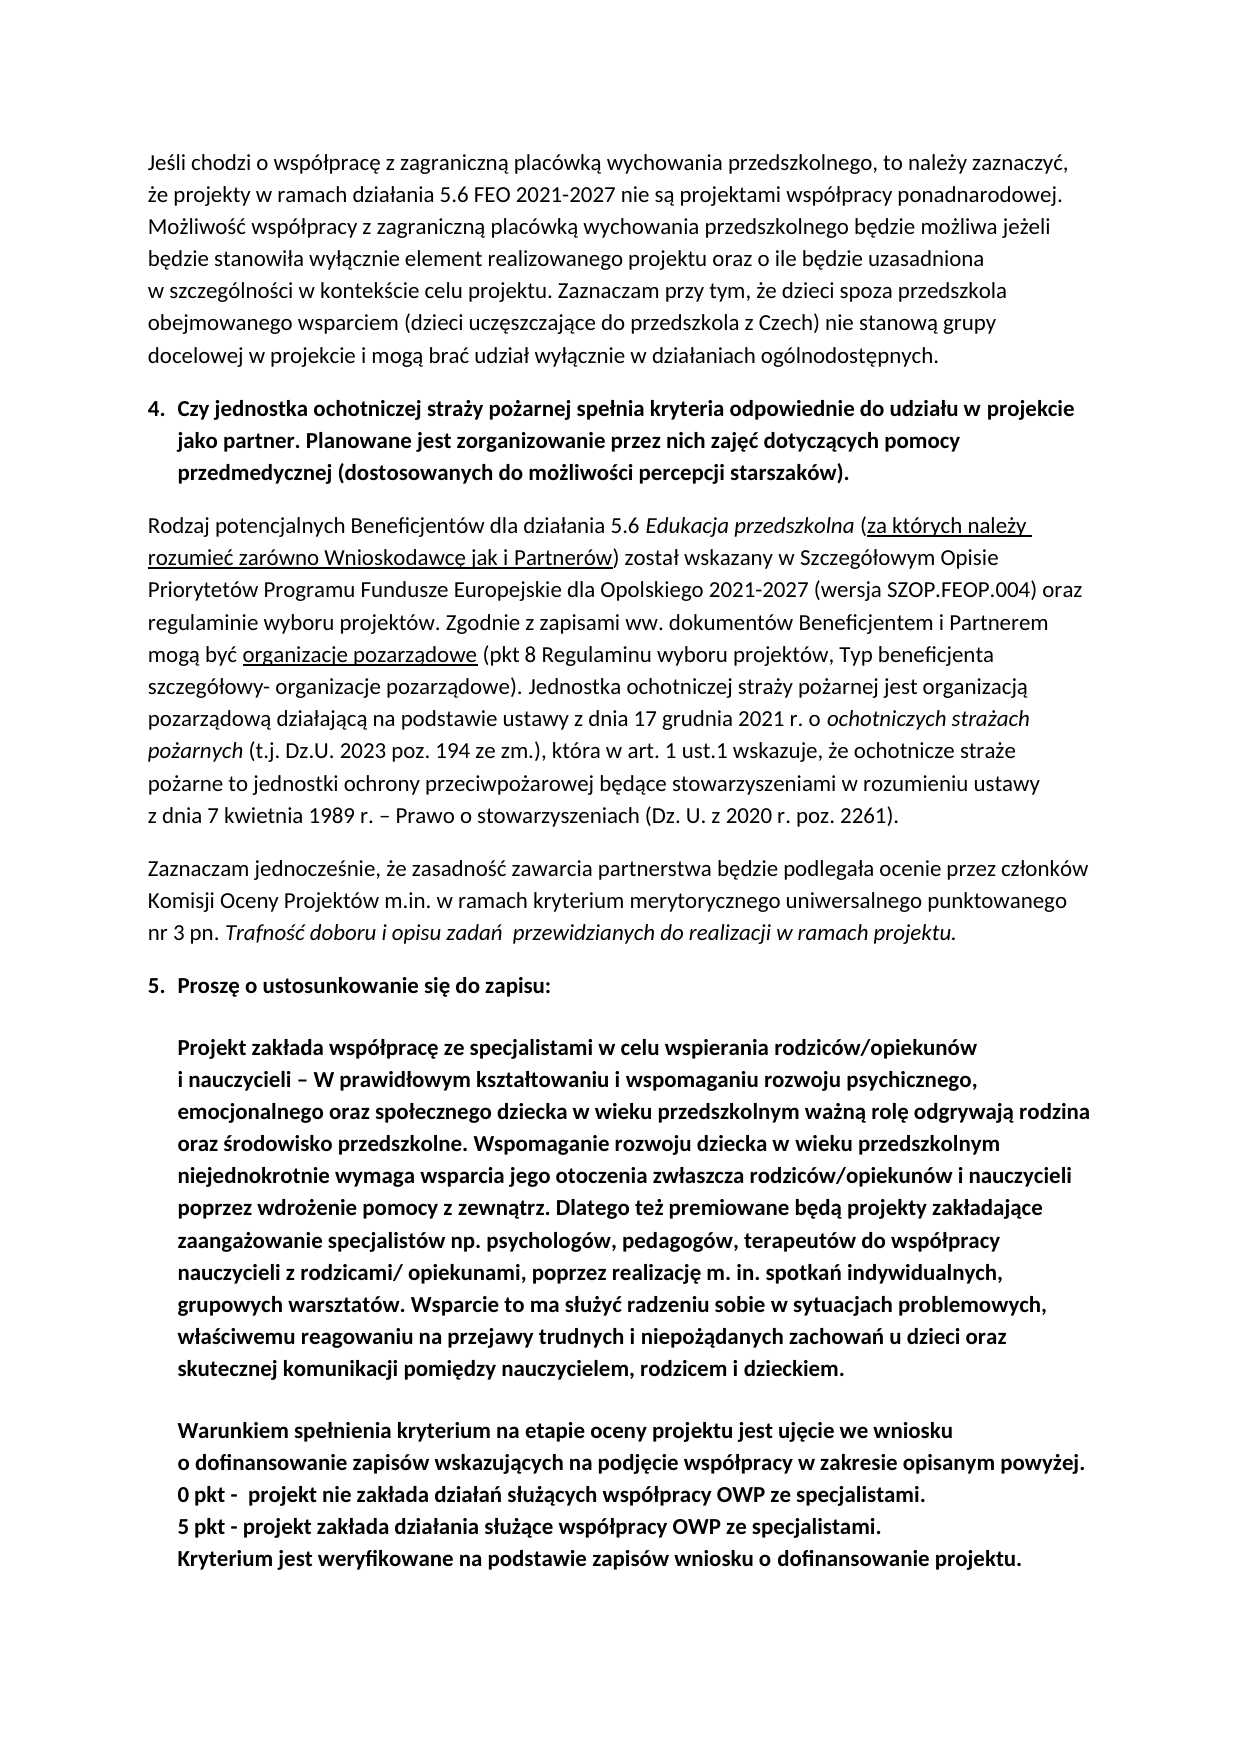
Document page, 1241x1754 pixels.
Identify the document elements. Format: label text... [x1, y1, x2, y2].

text Projekt zakłada współpracę ze specjalistami w celu wspierania rodziców/opiekunów i nauczycieli – W prawidłowym kształtowaniu i wspomaganiu rozwoju psychicznego, emocjonalnego oraz społecznego dziecka w wieku przedszkolnym ważną rolę odgrywają rodzina oraz środowisko przedszkolne. Wspomaganie rozwoju dziecka w wieku przedszkolnym niejednokrotnie wymaga wsparcia jego otoczenia zwłaszcza rodziców/opiekunów i nauczycieli poprzez wdrożenie pomocy z zewnątrz. Dlatego też premiowane będą projekty zakładające zaangażowanie specjalistów np. psychologów, pedagogów, terapeutów do współpracy nauczycieli z rodzicami/ opiekunami, poprzez realizację m. in. spotkań indywidualnych, grupowych warsztatów. Wsparcie to ma służyć radzeniu sobie w sytuacjach problemowych, właściwemu reagowaniu na przejawy trudnych i niepożądanych zachowań u dzieci oraz skutecznej komunikacji pomiędzy nauczycielem, rodzicem i dzieckiem. [177, 1033, 1093, 1382]
list Czy jednostka ochotniczej straży pożarnej spełnia kryteria odpowiednie do udziału w projekcie jako partner. Planowane jest zorganizowanie przez nich zajęć dotyczących pomocy przedmedycznej (dostosowanych do możliwości percepcji starszaków). [148, 394, 1093, 486]
list Proszę o ustosunkowanie się do zapisu: [148, 971, 1093, 999]
text Jeśli chodzi o współpracę z zagraniczną placówką wychowania przedszkolnego, to należy zaznaczyć, że projekty w ramach działania 5.6 FEO 2021-2027 nie są projektami współpracy ponadnarodowej. Możliwość współpracy z zagraniczną placówką wychowania przedszkolnego będzie możliwa jeżeli będzie stanowiła wyłącznie element realizowanego projektu oraz o ile będzie uzasadniona w szczególności w kontekście celu projektu. Zaznaczam przy tym, że dzieci spoza przedszkola obejmowanego wsparciem (dzieci uczęszczające do przedszkola z Czech) nie stanową grupy docelowej w projekcie i mogą brać udział wyłącznie w działaniach ogólnodostępnych. [148, 148, 1093, 369]
text Warunkiem spełnienia kryterium na etapie oceny projektu jest ujęcie we wniosku o dofinansowanie zapisów wskazujących na podjęcie współpracy w zakresie opisanym powyżej. [177, 1416, 1093, 1476]
text 0 pkt - projekt nie zakłada działań służących współpracy OWP ze specjalistami. [177, 1480, 1093, 1508]
text 5 pkt - projekt zakłada działania służące współpracy OWP ze specjalistami. [177, 1512, 1093, 1540]
text Rodzaj potencjalnych Beneficjentów dla działania 5.6 Edukacja przedszkolna (za których należy rozumieć zarówno Wnioskodawcę jak i Partnerów) został wskazany w Szczegółowym Opisie Priorytetów Programu Fundusze Europejskie dla Opolskiego 2021-2027 (wersja SZOP.FEOP.004) oraz regulaminie wyboru projektów. Zgodnie z zapisami ww. dokumentów Beneficjentem i Partnerem mogą być organizacje pozarządowe (pkt 8 Regulaminu wyboru projektów, Typ beneficjenta szczegółowy- organizacje pozarządowe). Jednostka ochotniczej straży pożarnej jest organizacją pozarządową działającą na podstawie ustawy z dnia 17 grudnia 2021 r. o ochotniczych strażach pożarnych (t.j. Dz.U. 2023 poz. 194 ze zm.), która w art. 1 ust.1 wskazuje, że ochotnicze straże pożarne to jednostki ochrony przeciwpożarowej będące stowarzyszeniami w rozumieniu ustawy z dnia 7 kwietnia 1989 r. – Prawo o stowarzyszeniach (Dz. U. z 2020 r. poz. 2261). [148, 511, 1093, 829]
text Zaznaczam jednocześnie, że zasadność zawarcia partnerstwa będzie podlegała ocenie przez członków Komisji Oceny Projektów m.in. w ramach kryterium merytorycznego uniwersalnego punktowanego nr 3 pn. Trafność doboru i opisu zadań przewidzianych do realizacji w ramach projektu. [148, 854, 1093, 946]
text Kryterium jest weryfikowane na podstawie zapisów wniosku o dofinansowanie projektu. [177, 1544, 1093, 1573]
